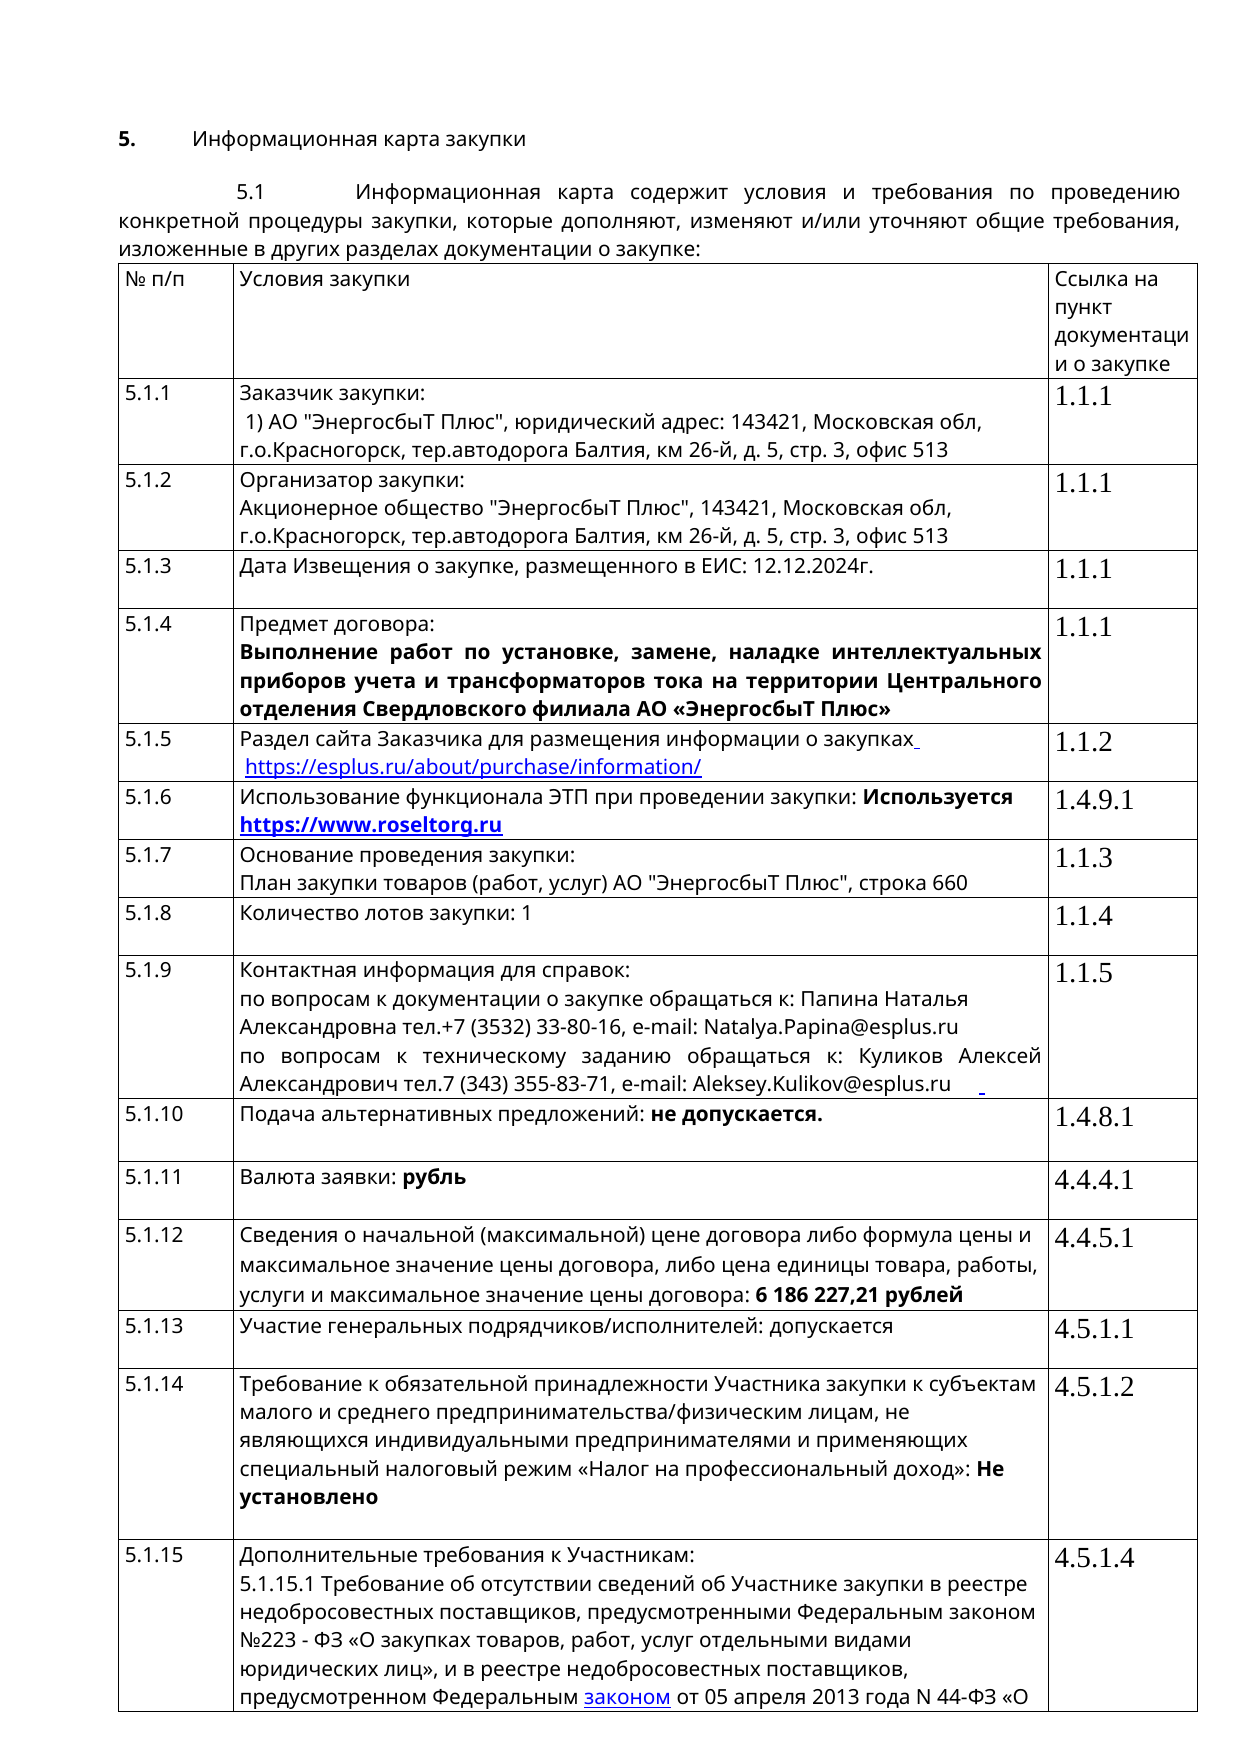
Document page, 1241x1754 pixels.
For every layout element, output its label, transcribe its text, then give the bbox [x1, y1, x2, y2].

table_cell 1.4.8.1 [1049, 1099, 1197, 1161]
table_cell Количество лотов закупки: 1 [234, 898, 1048, 954]
table_cell Основание проведения закупки: План закупки товаров (работ, услуг) АО "ЭнергосбыТ Плюс", строка 660 [234, 840, 1048, 897]
table_cell [119, 898, 233, 954]
table_cell Заказчик закупки: 1) АО "ЭнергосбыТ Плюс", юридический адрес: 143421, Московская обл, г.о.Красногорск, тер.автодорога Балтия, км 26-й, д. 5, стр. 3, офис 513 [234, 379, 1048, 464]
table_cell [119, 551, 233, 608]
table_cell 4.5.1.4 [1049, 1540, 1197, 1711]
table_header Условия закупки [234, 264, 1048, 377]
table_cell 4.5.1.2 [1049, 1369, 1197, 1539]
table_cell [119, 465, 233, 550]
table_cell [119, 724, 233, 781]
table_cell 4.4.4.1 [1049, 1162, 1197, 1219]
table_cell Дата Извещения о закупке, размещенного в ЕИС: 12.12.2024г. [234, 551, 1048, 608]
table_cell 1.1.1 [1049, 379, 1197, 464]
table_cell [119, 1369, 233, 1539]
table_cell 1.1.1 [1049, 465, 1197, 550]
table_cell [119, 956, 233, 1098]
table_cell [119, 1162, 233, 1219]
table_cell Сведения о начальной (максимальной) цене договора либо формула цены и максимальное значение цены договора, либо цена единицы товара, работы, услуги и максимальное значение цены договора: 6 186 227,21 рублей [234, 1220, 1048, 1310]
table_cell 1.1.1 [1049, 609, 1197, 723]
table_cell [119, 782, 233, 839]
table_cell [234, 1540, 1048, 1711]
table_cell Участие генеральных подрядчиков/исполнителей: допускается [234, 1311, 1048, 1368]
table_cell [119, 1099, 233, 1161]
table_cell 1.4.9.1 [1049, 782, 1197, 839]
table_cell Подача альтернативных предложений: не допускается. [234, 1099, 1048, 1161]
table_cell 4.4.5.1 [1049, 1220, 1197, 1310]
table_cell 1.1.5 [1049, 956, 1197, 1098]
table_cell Контактная информация для справок: по вопросам к документации о закупке обращаться к: Папина Наталья Александровна тел.+7 (3532) 33-80-16, e-mail: Natalya.Papina@esplus.ru по вопросам к техническому заданию обращаться к: Куликов Алексей Александрович тел.7 (343) 355-83-71, e-mail: Aleksey.Kulikov@esplus.ru [234, 956, 1048, 1098]
table_cell 4.5.1.1 [1049, 1311, 1197, 1368]
table_cell Предмет договора: Выполнение работ по установке, замене, наладке интеллектуальных приборов учета и трансформаторов тока на территории Центрального отделения Свердловского филиала АО «ЭнергосбыТ Плюс» [234, 609, 1048, 723]
table_cell 1.1.2 [1049, 724, 1197, 781]
table_cell [119, 1311, 233, 1368]
table_cell 1.1.4 [1049, 898, 1197, 954]
table_cell [119, 840, 233, 897]
table_cell Раздел сайта Заказчика для размещения информации о закупках https://esplus.ru/about/purchase/information/ [234, 724, 1048, 781]
table_cell [119, 609, 233, 723]
table_cell 1.1.1 [1049, 551, 1197, 608]
table_header Ссылка на пункт документации о закупке [1049, 264, 1197, 377]
text 5.1 Информационная карта содержит условия и требования по проведению конкретной процедуры закупки, которые дополняют, изменяют и/или уточняют общие требования, изложенные в других разделах документации о закупке: [118, 177, 1181, 263]
subtitle Информационная карта закупки [118, 124, 1181, 152]
table_cell Организатор закупки: Акционерное общество "ЭнергосбыТ Плюс", 143421, Московская обл, г.о.Красногорск, тер.автодорога Балтия, км 26-й, д. 5, стр. 3, офис 513 [234, 465, 1048, 550]
table_cell [119, 379, 233, 464]
table_cell [119, 1220, 233, 1310]
table_cell Использование функционала ЭТП при проведении закупки: Используется https://www.roseltorg.ru [234, 782, 1048, 839]
table_cell Валюта заявки: рубль [234, 1162, 1048, 1219]
table_cell [119, 1540, 233, 1711]
table_header № п/п [119, 264, 233, 377]
table_cell Требование к обязательной принадлежности Участника закупки к субъектам малого и среднего предпринимательства/физическим лицам, не являющихся индивидуальными предпринимателями и применяющих специальный налоговый режим «Налог на профессиональный доход»: Не установлено [234, 1369, 1048, 1539]
table_cell 1.1.3 [1049, 840, 1197, 897]
